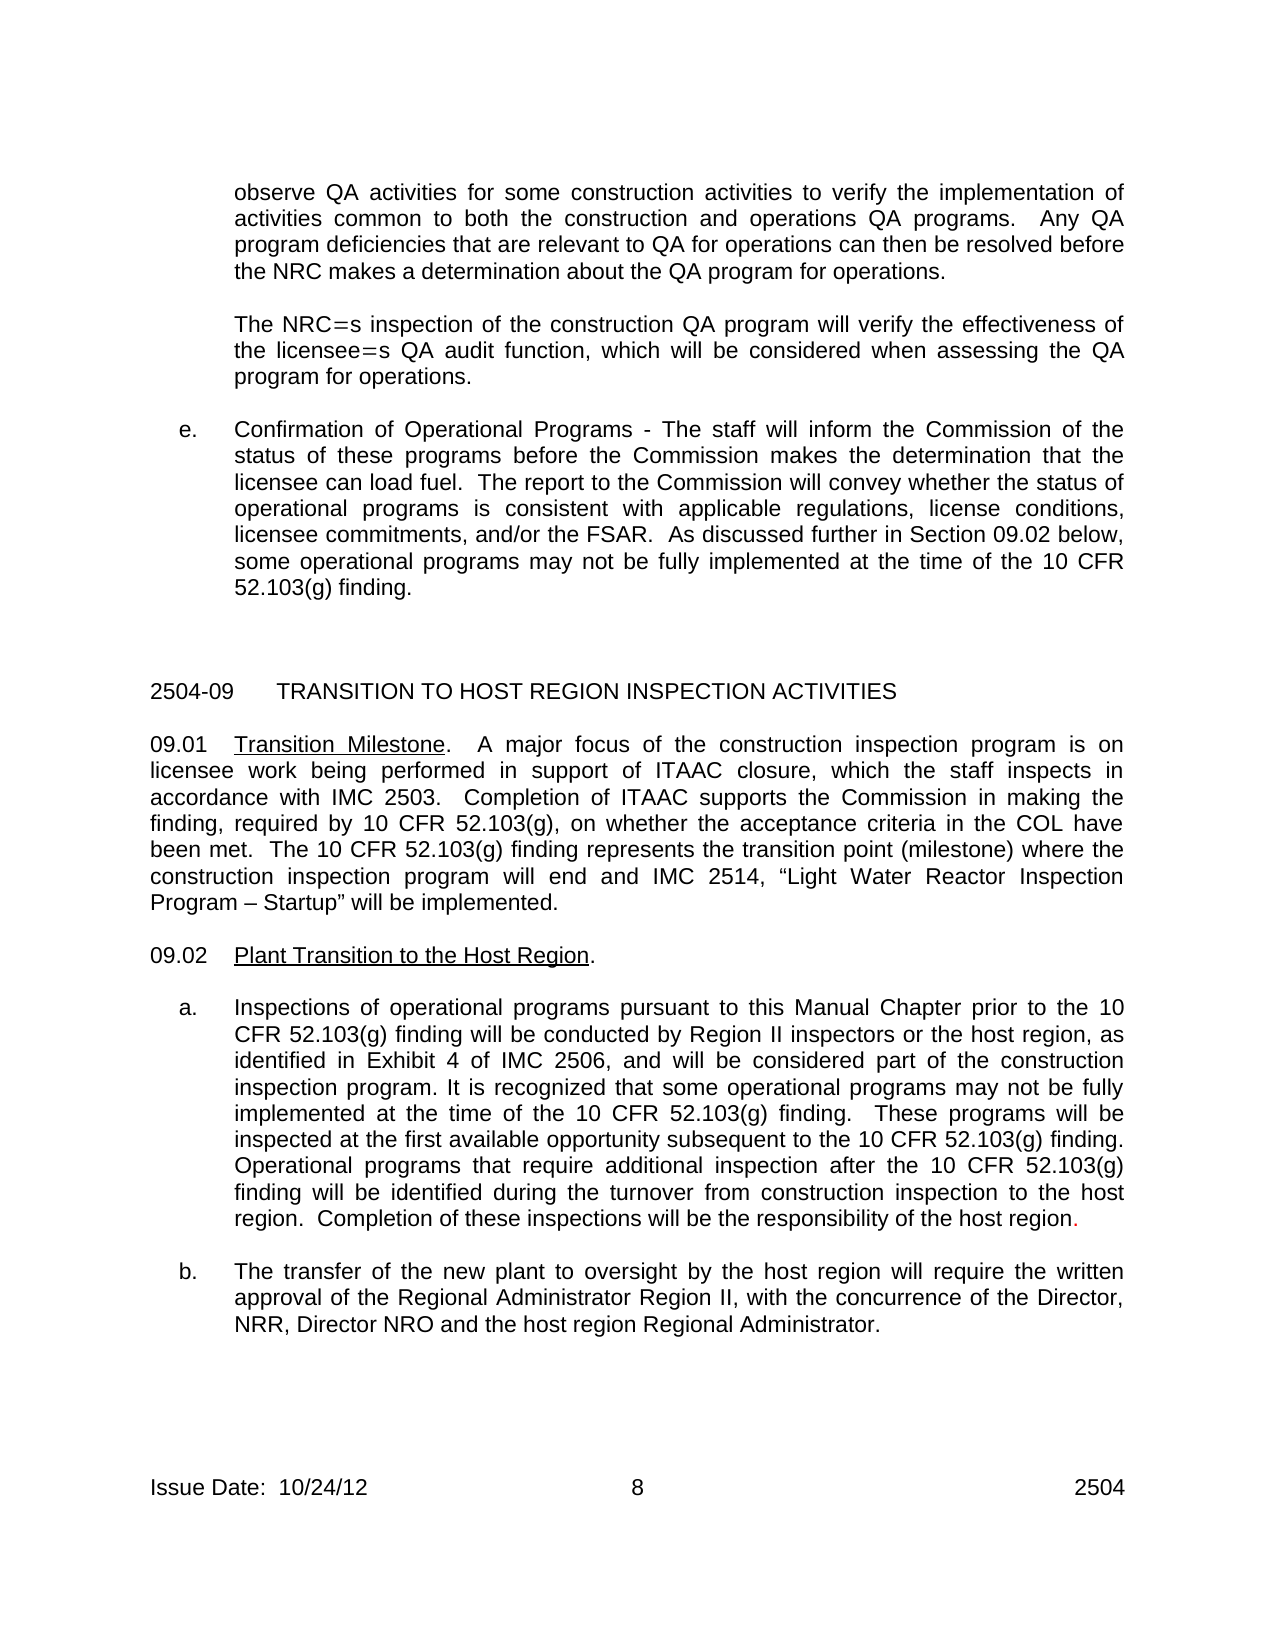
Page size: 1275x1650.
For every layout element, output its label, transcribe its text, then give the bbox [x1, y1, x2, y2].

text e. Confirmation of Operational Programs - The staff will inform the Commission of the status of these programs before the Commission makes the determination that the licensee can load fuel. The report to the Commission will convey whether the status of operational programs is consistent with applicable regulations, license conditions, licensee commitments, and/or the FSAR. As discussed further in Section 09.02 below, some operational programs may not be fully implemented at the time of the 10 CFR 52.103(g) finding. [178, 416, 1125, 600]
text observe QA activities for some construction activities to verify the implementation of activities common to both the construction and operations QA programs. Any QA program deficiencies that are relevant to QA for operations can then be resolved before the NRC makes a determination about the QA program for operations. [178, 179, 1125, 284]
text 2504-09 TRANSITION TO HOST REGION INSPECTION ACTIVITIES [150, 678, 1125, 704]
text 09.02 Plant Transition to the Host Region . [150, 942, 1125, 968]
text b. The transfer of the new plant to oversight by the host region will require the written approval of the Regional Administrator Region II, with the concurrence of the Director, NRR, Director NRO and the host region Regional Administrator. [178, 1258, 1125, 1337]
text a. Inspections of operational programs pursuant to this Manual Chapter prior to the 10 CFR 52.103(g) finding will be conducted by Region II inspectors or the host region, as identified in Exhibit 4 of IMC 2506, and will be considered part of the construction inspection program. It is recognized that some operational programs may not be fully implemented at the time of the 10 CFR 52.103(g) finding. These programs will be inspected at the first available opportunity subsequent to the 10 CFR 52.103(g) finding. Operational programs that require additional inspection after the 10 CFR 52.103(g) finding will be identified during the turnover from construction inspection to the host region. Completion of these inspections will be the responsibility of the host region. [178, 994, 1125, 1232]
text The NRCs inspection of the construction QA program will verify the effectiveness of the licensees QA audit function, which will be considered when assessing the QA program for operations. [234, 311, 1125, 389]
text 09.01 Transition Milestone . A major focus of the construction inspection program is on licensee work being performed in support of ITAAC closure, which the staff inspects in accordance with IMC 2503. Completion of ITAAC supports the Commission in making the finding, required by 10 CFR 52.103(g), on whether the acceptance criteria in the COL have been met. The 10 CFR 52.103(g) finding represents the transition point (milestone) where the construction inspection program will end and IMC 2514, “Light Water Reactor Inspection Program – Startup” will be implemented. [150, 731, 1125, 915]
